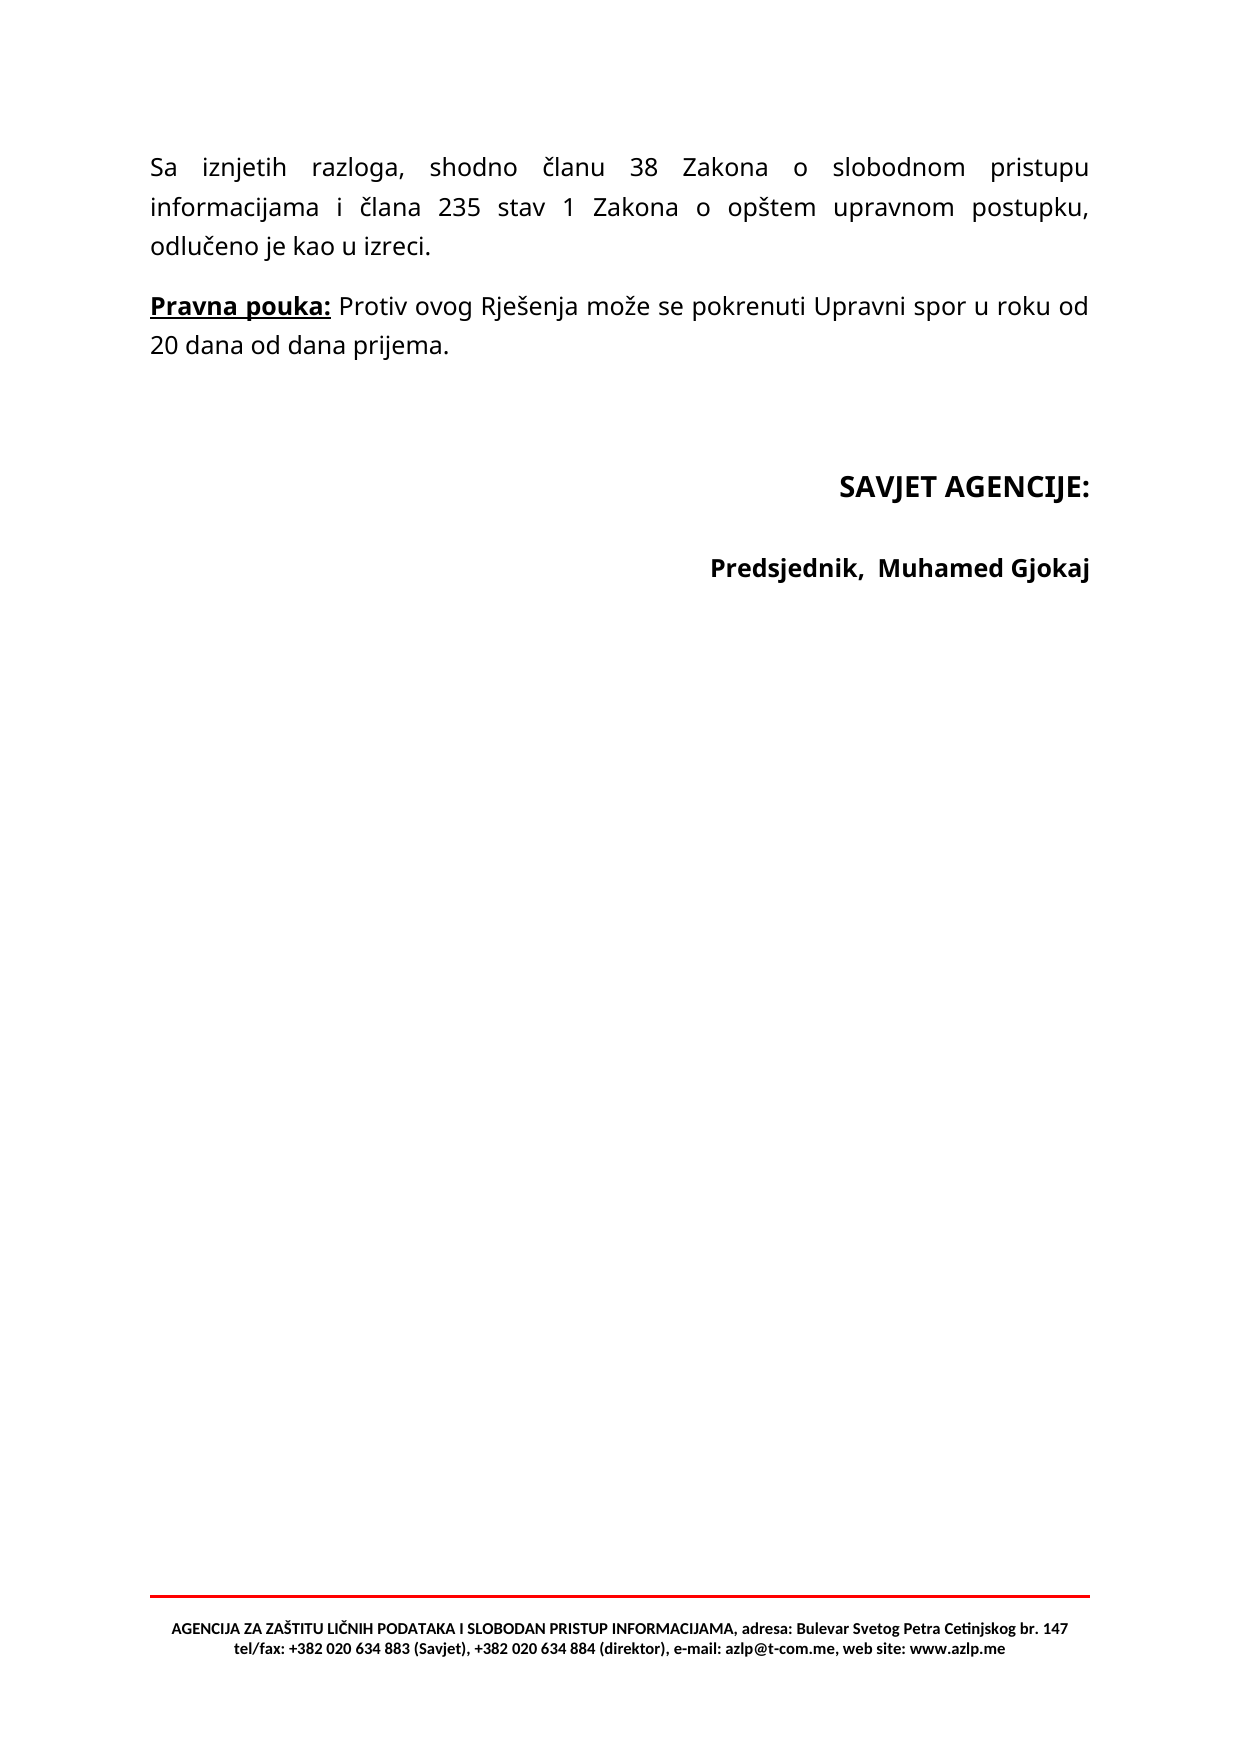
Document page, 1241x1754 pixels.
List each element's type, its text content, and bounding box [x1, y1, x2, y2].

text Sa iznjetih razloga, shodno članu 38 Zakona o slobodnom pristupu informacijama i člana 235 stav 1 Zakona o opštem upravnom postupku, odlučeno je kao u izreci. [150, 150, 1090, 262]
text Pravna pouka: Protiv ovog Rješenja može se pokrenuti Upravni spor u roku od 20 dana od dana prijema. [150, 288, 1090, 362]
text Predsjednik, Muhamed Gjokaj [150, 551, 1090, 585]
text SAVJET AGENCIJE: [150, 466, 1090, 506]
